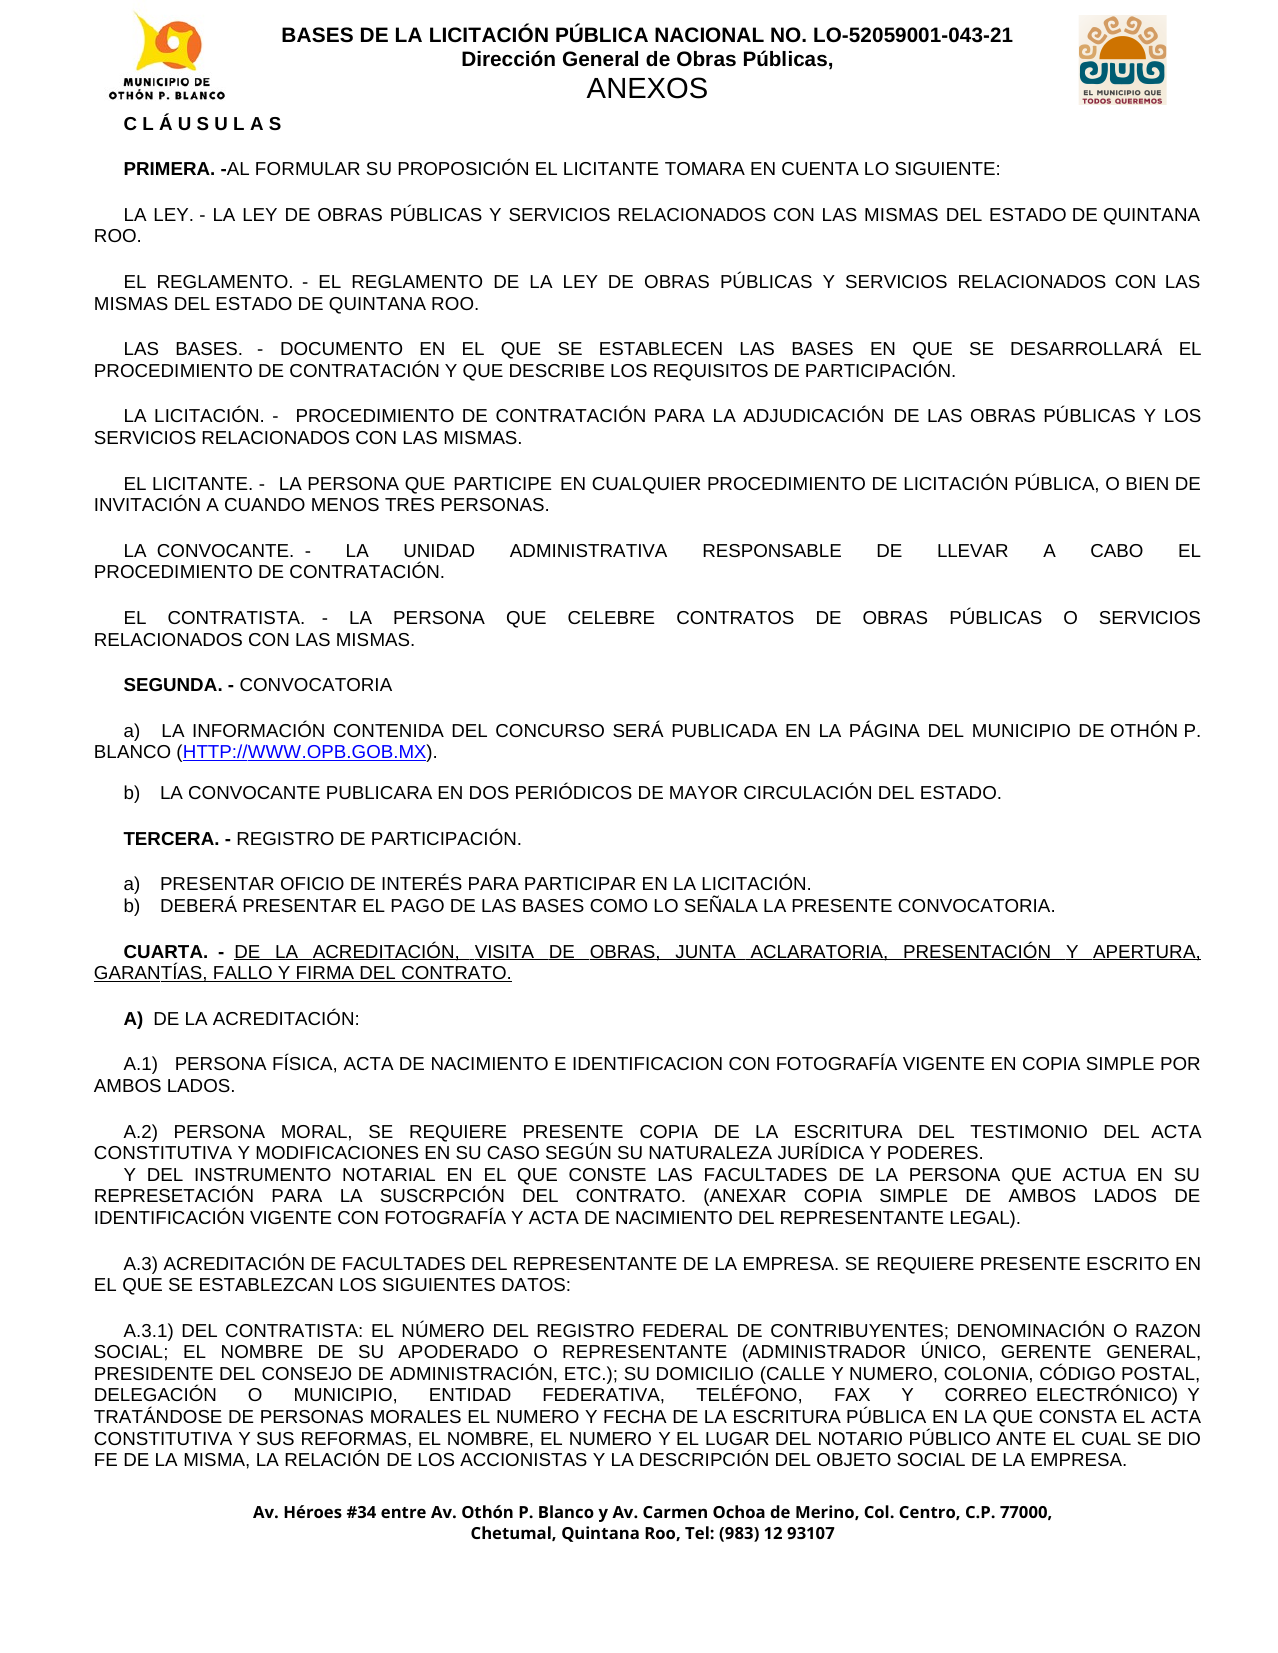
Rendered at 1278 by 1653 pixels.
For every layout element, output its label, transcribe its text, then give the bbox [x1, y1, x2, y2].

text C L Á U S U L A S [94, 112, 1201, 134]
text TERCERA. - REGISTRO DE PARTICIPACIÓN. [94, 828, 1201, 849]
text A.3.1) DEL CONTRATISTA: EL NÚMERO DEL REGISTRO FEDERAL DE CONTRIBUYENTES; DENOMINACIÓN O RAZON SOCIAL; EL NOMBRE DE SU APODERADO O REPRESENTANTE (ADMINISTRADOR ÚNICO, GERENTE GENERAL, PRESIDENTE DEL CONSEJO DE ADMINISTRACIÓN, ETC.); SU DOMICILIO (CALLE Y NUMERO, COLONIA, CÓDIGO POSTAL, DELEGACIÓN O MUNICIPIO, ENTIDAD FEDERATIVA, TELÉFONO, FAX Y CORREO ELECTRÓNICO) Y TRATÁNDOSE DE PERSONAS MORALES EL NUMERO Y FECHA DE LA ESCRITURA PÚBLICA EN LA QUE CONSTA EL ACTA CONSTITUTIVA Y SUS REFORMAS, EL NOMBRE, EL NUMERO Y EL LUGAR DEL NOTARIO PÚBLICO ANTE EL CUAL SE DIO FE DE LA MISMA, LA RELACIÓN DE LOS ACCIONISTAS Y LA DESCRIPCIÓN DEL OBJETO SOCIAL DE LA EMPRESA. [94, 1319, 1201, 1470]
text a) LA INFORMACIÓN CONTENIDA DEL CONCURSO SERÁ PUBLICADA EN LA PÁGINA DEL MUNICIPIO DE OTHÓN P. BLANCO (HTTP://WWW.OPB.GOB.MX). [94, 720, 1201, 763]
text A.3) ACREDITACIÓN DE FACULTADES DEL REPRESENTANTE DE LA EMPRESA. SE REQUIERE PRESENTE ESCRITO EN EL QUE SE ESTABLEZCAN LOS SIGUIENTES DATOS: [94, 1252, 1201, 1295]
text SEGUNDA. - CONVOCATORIA [94, 674, 1201, 696]
picture [104, 0, 237, 112]
text A.2) PERSONA MORAL, SE REQUIERE PRESENTE COPIA DE LA ESCRITURA DEL TESTIMONIO DEL ACTA CONSTITUTIVA Y MODIFICACIONES EN SU CASO SEGÚN SU NATURALEZA JURÍDICA Y PODERES. [94, 1120, 1201, 1163]
text A.1) PERSONA FÍSICA, ACTA DE NACIMIENTO E IDENTIFICACION CON FOTOGRAFÍA VIGENTE EN COPIA SIMPLE POR AMBOS LADOS. [94, 1053, 1201, 1096]
text EL REGLAMENTO. - EL REGLAMENTO DE LA LEY DE OBRAS PÚBLICAS Y SERVICIOS RELACIONADOS CON LAS MISMAS DEL ESTADO DE QUINTANA ROO. [94, 271, 1201, 314]
text CUARTA. - DE LA ACREDITACIÓN, VISITA DE OBRAS, JUNTA ACLARATORIA, PRESENTACIÓN Y APERTURA, GARANTÍAS, FALLO Y FIRMA DEL CONTRATO. [94, 940, 1201, 983]
text a) PRESENTAR OFICIO DE INTERÉS PARA PARTICIPAR EN LA LICITACIÓN. [94, 873, 1201, 895]
picture [1078, 15, 1167, 105]
text LA CONVOCANTE. - LA UNIDAD ADMINISTRATIVA RESPONSABLE DE LLEVAR A CABO EL PROCEDIMIENTO DE CONTRATACIÓN. [94, 540, 1201, 583]
text b) LA CONVOCANTE PUBLICARA EN DOS PERIÓDICOS DE MAYOR CIRCULACIÓN DEL ESTADO. [94, 782, 1201, 803]
text EL LICITANTE. - LA PERSONA QUE PARTICIPE EN CUALQUIER PROCEDIMIENTO DE LICITACIÓN PÚBLICA, O BIEN DE INVITACIÓN A CUANDO MENOS TRES PERSONAS. [94, 472, 1201, 516]
text LAS BASES. - DOCUMENTO EN EL QUE SE ESTABLECEN LAS BASES EN QUE SE DESARROLLARÁ EL PROCEDIMIENTO DE CONTRATACIÓN Y QUE DESCRIBE LOS REQUISITOS DE PARTICIPACIÓN. [94, 338, 1201, 381]
text EL CONTRATISTA. - LA PERSONA QUE CELEBRE CONTRATOS DE OBRAS PÚBLICAS O SERVICIOS RELACIONADOS CON LAS MISMAS. [94, 607, 1201, 650]
text LA LICITACIÓN. - PROCEDIMIENTO DE CONTRATACIÓN PARA LA ADJUDICACIÓN DE LAS OBRAS PÚBLICAS Y LOS SERVICIOS RELACIONADOS CON LAS MISMAS. [94, 405, 1201, 448]
text b) DEBERÁ PRESENTAR EL PAGO DE LAS BASES COMO LO SEÑALA LA PRESENTE CONVOCATORIA. [94, 895, 1201, 916]
text LA LEY. - LA LEY DE OBRAS PÚBLICAS Y SERVICIOS RELACIONADOS CON LAS MISMAS DEL ESTADO DE QUINTANA ROO. [94, 204, 1201, 247]
text A) DE LA ACREDITACIÓN: [94, 1008, 1201, 1029]
text PRIMERA. -AL FORMULAR SU PROPOSICIÓN EL LICITANTE TOMARA EN CUENTA LO SIGUIENTE: [94, 158, 1201, 180]
text Y DEL INSTRUMENTO NOTARIAL EN EL QUE CONSTE LAS FACULTADES DE LA PERSONA QUE ACTUA EN SU REPRESETACIÓN PARA LA SUSCRPCIÓN DEL CONTRATO. (ANEXAR COPIA SIMPLE DE AMBOS LADOS DE IDENTIFICACIÓN VIGENTE CON FOTOGRAFÍA Y ACTA DE NACIMIENTO DEL REPRESENTANTE LEGAL). [94, 1163, 1201, 1228]
